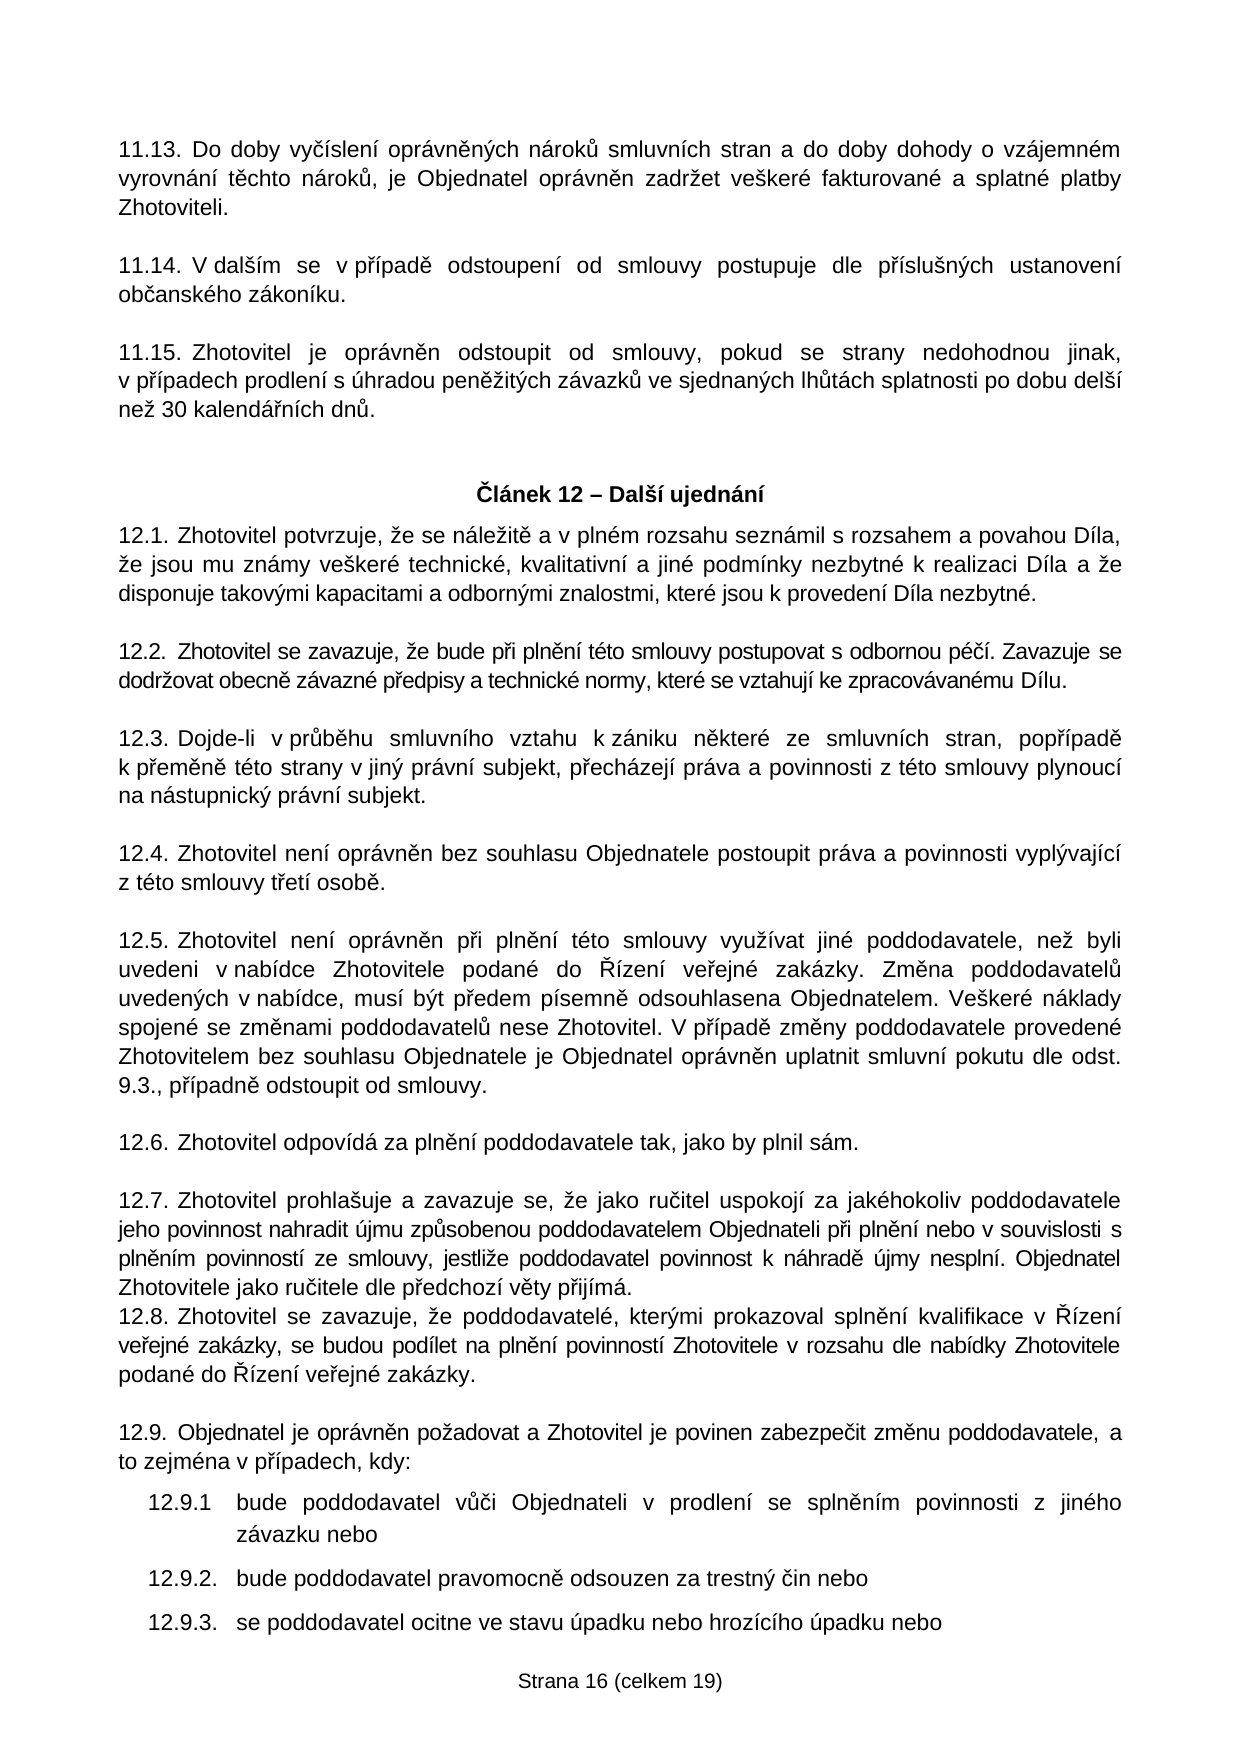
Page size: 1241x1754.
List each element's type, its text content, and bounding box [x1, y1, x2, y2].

list Do doby vyčíslení oprávněných nároků smluvních stran a do doby dohody o vzájemném vyrovnání těchto nároků, je Objednatel oprávněn zadržet veškeré fakturované a splatné platby Zhotoviteli. [118, 136, 1122, 220]
text 12.9.1 bude poddodavatel vůči Objednateli v prodlení se splněním povinnosti z jiného závazku nebo [148, 1489, 1122, 1547]
list Zhotovitel se zavazuje, že poddodavatelé, kterými prokazoval splnění kvalifikace v Řízení veřejné zakázky, se budou podílet na plnění povinností Zhotovitele v rozsahu dle nabídky Zhotovitele podané do Řízení veřejné zakázky. [118, 1303, 1122, 1387]
list Zhotovitel není oprávněn bez souhlasu Objednatele postoupit práva a povinnosti vyplývající z této smlouvy třetí osobě. [118, 840, 1122, 896]
text 12.9.3. se poddodavatel ocitne ve stavu úpadku nebo hrozícího úpadku nebo [148, 1609, 1122, 1635]
list Objednatel je oprávněn požadovat a Zhotovitel je povinen zabezpečit změnu poddodavatele, a to zejména v případech, kdy: [118, 1419, 1122, 1474]
list Zhotovitel není oprávněn při plnění této smlouvy využívat jiné poddodavatele, než byli uvedeni v nabídce Zhotovitele podané do Řízení veřejné zakázky. Změna poddodavatelů uvedených v nabídce, musí být předem písemně odsouhlasena Objednatelem. Veškeré náklady spojené se změnami poddodavatelů nese Zhotovitel. V případě změny poddodavatele provedené Zhotovitelem bez souhlasu Objednatele je Objednatel oprávněn uplatnit smluvní pokutu dle odst. 9.3., případně odstoupit od smlouvy. [118, 927, 1122, 1098]
text 12.9.2. bude poddodavatel pravomocně odsouzen za trestný čin nebo [148, 1565, 1122, 1591]
list Zhotovitel je oprávněn odstoupit od smlouvy, pokud se strany nedohodnou jinak, v případech prodlení s úhradou peněžitých závazků ve sjednaných lhůtách splatnosti po dobu delší než 30 kalendářních dnů. [118, 338, 1122, 423]
list Zhotovitel prohlašuje a zavazuje se, že jako ručitel uspokojí za jakéhokoliv poddodavatele jeho povinnost nahradit újmu způsobenou poddodavatelem Objednateli při plnění nebo v souvislosti s plněním povinností ze smlouvy, jestliže poddodavatel povinnost k náhradě újmy nesplní. Objednatel Zhotovitele jako ručitele dle předchozí věty přijímá. [118, 1187, 1122, 1301]
text Článek 12 – Další ujednání [118, 481, 1122, 507]
list Zhotovitel odpovídá za plnění poddodavatele tak, jako by plnil sám. [118, 1129, 1122, 1156]
list V dalším se v případě odstoupení od smlouvy postupuje dle příslušných ustanovení občanského zákoníku. [118, 252, 1122, 307]
list Dojde-li v průběhu smluvního vztahu k zániku některé ze smluvních stran, popřípadě k přeměně této strany v jiný právní subjekt, přecházejí práva a povinnosti z této smlouvy plynoucí na nástupnický právní subjekt. [118, 724, 1122, 809]
list Zhotovitel se zavazuje, že bude při plnění této smlouvy postupovat s odbornou péčí. Zavazuje se dodržovat obecně závazné předpisy a technické normy, které se vztahují ke zpracovávanému Dílu. [118, 638, 1122, 693]
list Zhotovitel potvrzuje, že se náležitě a v plném rozsahu seznámil s rozsahem a povahou Díla, že jsou mu známy veškeré technické, kvalitativní a jiné podmínky nezbytné k realizaci Díla a že disponuje takovými kapacitami a odbornými znalostmi, které jsou k provedení Díla nezbytné. [118, 522, 1122, 606]
